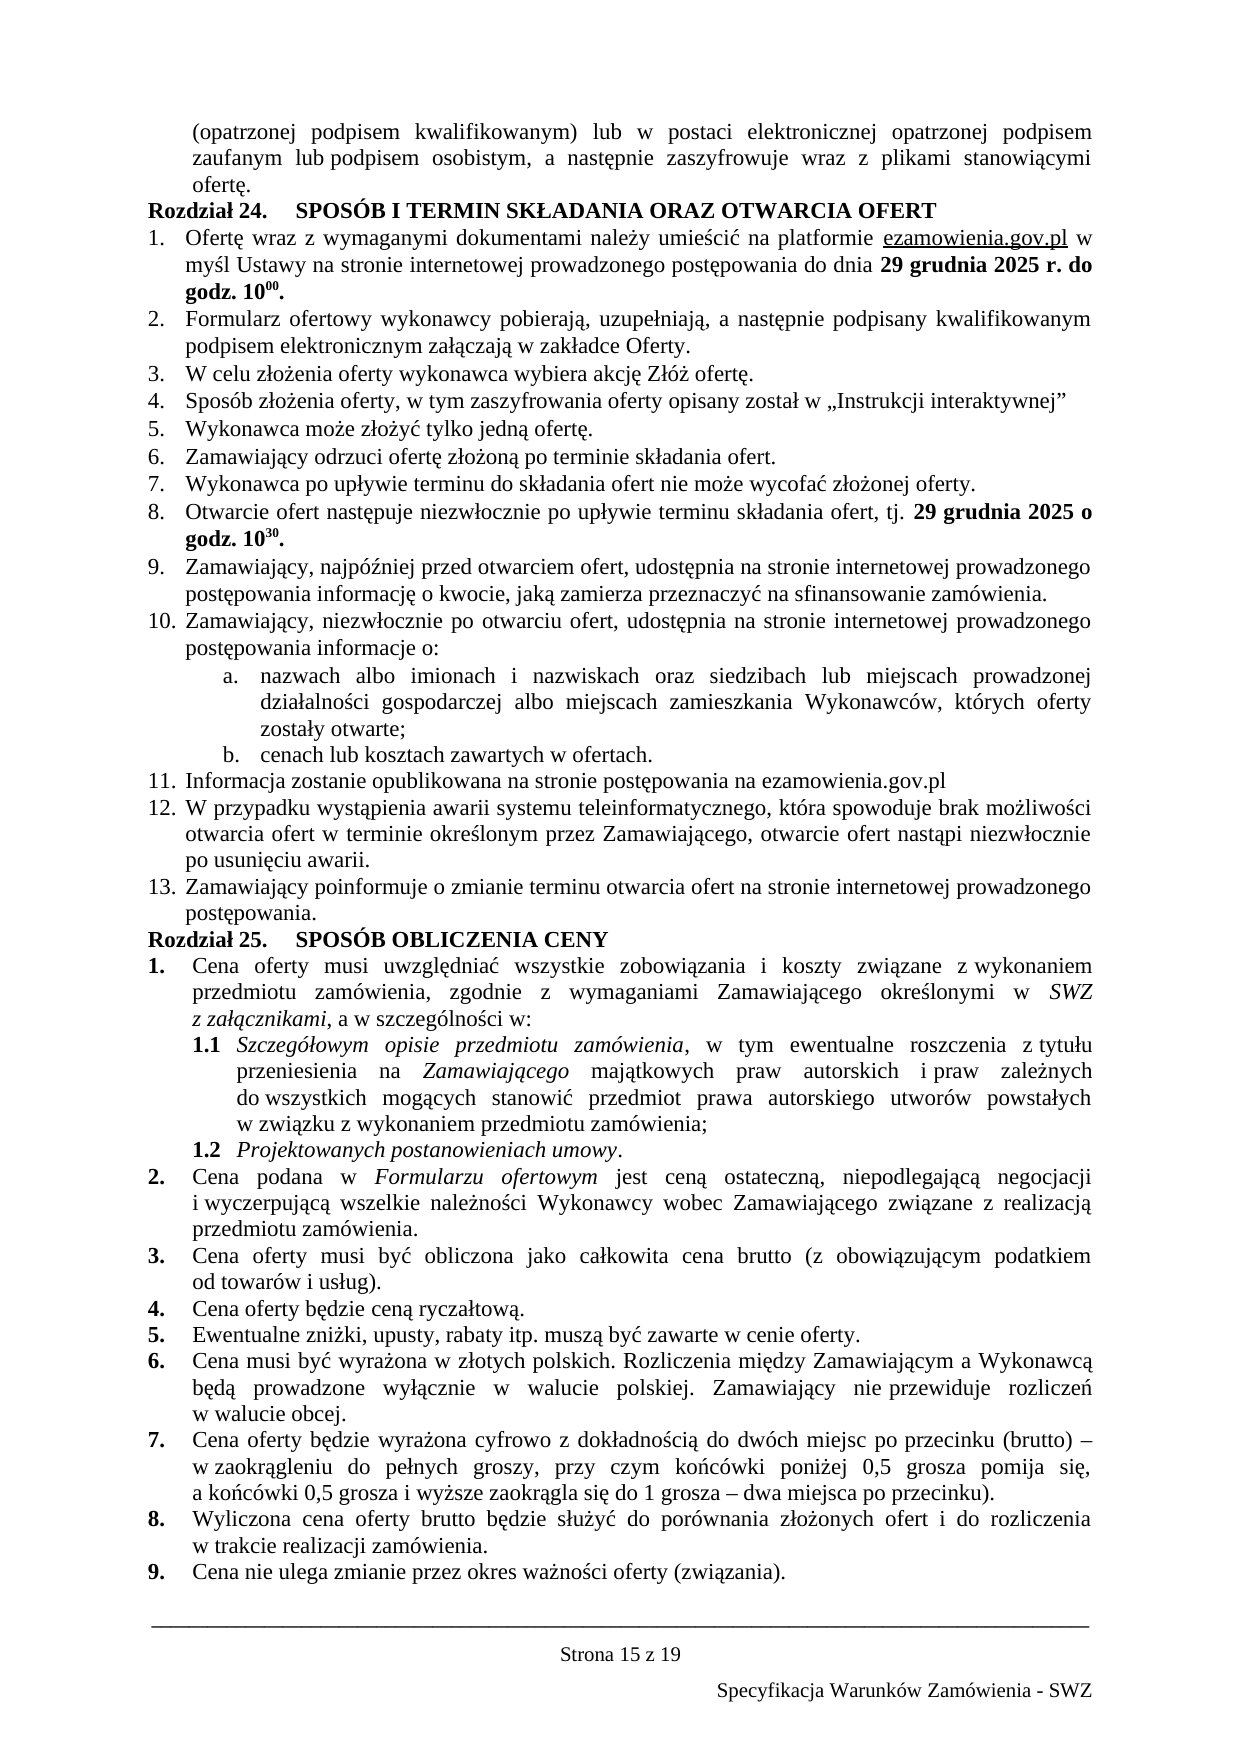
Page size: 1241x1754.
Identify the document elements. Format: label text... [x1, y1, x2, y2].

list Cena podana w Formularzu ofertowym jest ceną ostateczną, niepodlegającą negocjacji i wyczerpującą wszelkie należności Wykonawcy wobec Zamawiającego związane z realizacją przedmiotu zamówienia. [148, 1163, 1092, 1242]
list W przypadku wystąpienia awarii systemu teleinformatycznego, która spowoduje brak możliwości otwarcia ofert w terminie określonym przez Zamawiającego, otwarcie ofert nastąpi niezwłocznie po usunięciu awarii. [148, 794, 1092, 873]
list Zamawiający, niezwłocznie po otwarciu ofert, udostępnia na stronie internetowej prowadzonego postępowania informacje o: [148, 607, 1092, 661]
list Informacja zostanie opublikowana na stronie postępowania na ezamowienia.gov.pl [148, 767, 1092, 794]
list Cena oferty musi uwzględniać wszystkie zobowiązania i koszty związane z wykonaniem przedmiotu zamówienia, zgodnie z wymaganiami Zamawiającego określonymi w SWZ z załącznikami, a w szczególności w: [148, 952, 1092, 1031]
list W celu złożenia oferty wykonawca wybiera akcję Złóż ofertę. [148, 360, 1092, 386]
list Zamawiający, najpóźniej przed otwarciem ofert, udostępnia na stronie internetowej prowadzonego postępowania informację o kwocie, jaką zamierza przeznaczyć na sfinansowanie zamówienia. [148, 553, 1092, 606]
list Szczegółowym opisie przedmiotu zamówienia, w tym ewentualne roszczenia z tytułu przeniesienia na Zamawiającego majątkowych praw autorskich i praw zależnych do wszystkich mogących stanowić przedmiot prawa autorskiego utworów powstałych w związku z wykonaniem przedmiotu zamówienia; [192, 1031, 1092, 1136]
list Ofertę wraz z wymaganymi dokumentami należy umieścić na platformie ezamowienia.gov.pl w myśl Ustawy na stronie internetowej prowadzonego postępowania do dnia 29 grudnia 2025 r. do godz. 1000. [148, 223, 1092, 304]
list Wyliczona cena oferty brutto będzie służyć do porównania złożonych ofert i do rozliczenia w trakcie realizacji zamówienia. [148, 1505, 1092, 1558]
list Cena oferty będzie wyrażona cyfrowo z dokładnością do dwóch miejsc po przecinku (brutto) – w zaokrągleniu do pełnych groszy, przy czym końcówki poniżej 0,5 grosza pomija się, a końcówki 0,5 grosza i wyższe zaokrągla się do 1 grosza – dwa miejsca po przecinku). [148, 1426, 1092, 1505]
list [148, 118, 1092, 197]
list Ewentualne zniżki, upusty, rabaty itp. muszą być zawarte w cenie oferty. [148, 1321, 1092, 1347]
list Wykonawca po upływie terminu do składania ofert nie może wycofać złożonej oferty. [148, 470, 1092, 497]
list Zamawiający poinformuje o zmianie terminu otwarcia ofert na stronie internetowej prowadzonego postępowania. [148, 873, 1092, 926]
list Zamawiający odrzuci ofertę złożoną po terminie składania ofert. [148, 443, 1092, 469]
list nazwach albo imionach i nazwiskach oraz siedzibach lub miejscach prowadzonej działalności gospodarczej albo miejscach zamieszkania Wykonawców, których oferty zostały otwarte; [223, 662, 1092, 741]
list Cena oferty będzie ceną ryczałtową. [148, 1294, 1092, 1321]
list SPOSÓB I TERMIN SKŁADANIA ORAZ OTWARCIA OFERT [148, 197, 1092, 223]
list Otwarcie ofert następuje niezwłocznie po upływie terminu składania ofert, tj. 29 grudnia 2025 o godz. 1030. [148, 498, 1092, 551]
list Cena musi być wyrażona w złotych polskich. Rozliczenia między Zamawiającym a Wykonawcą będą prowadzone wyłącznie w walucie polskiej. Zamawiający nie przewiduje rozliczeń w walucie obcej. [148, 1347, 1092, 1426]
list Wykonawca może złożyć tylko jedną ofertę. [148, 415, 1092, 442]
list Sposób złożenia oferty, w tym zaszyfrowania oferty opisany został w „Instrukcji interaktywnej” [148, 388, 1092, 414]
list Cena nie ulega zmianie przez okres ważności oferty (związania). [148, 1558, 1092, 1584]
list cenach lub kosztach zawartych w ofertach. [223, 741, 1092, 767]
list Projektowanych postanowieniach umowy. [192, 1136, 1092, 1163]
list Formularz ofertowy wykonawcy pobierają, uzupełniają, a następnie podpisany kwalifikowanym podpisem elektronicznym załączają w zakładce Oferty. [148, 305, 1092, 359]
list SPOSÓB OBLICZENIA CENY [148, 926, 1092, 952]
list Cena oferty musi być obliczona jako całkowita cena brutto (z obowiązującym podatkiem od towarów i usług). [148, 1242, 1092, 1294]
